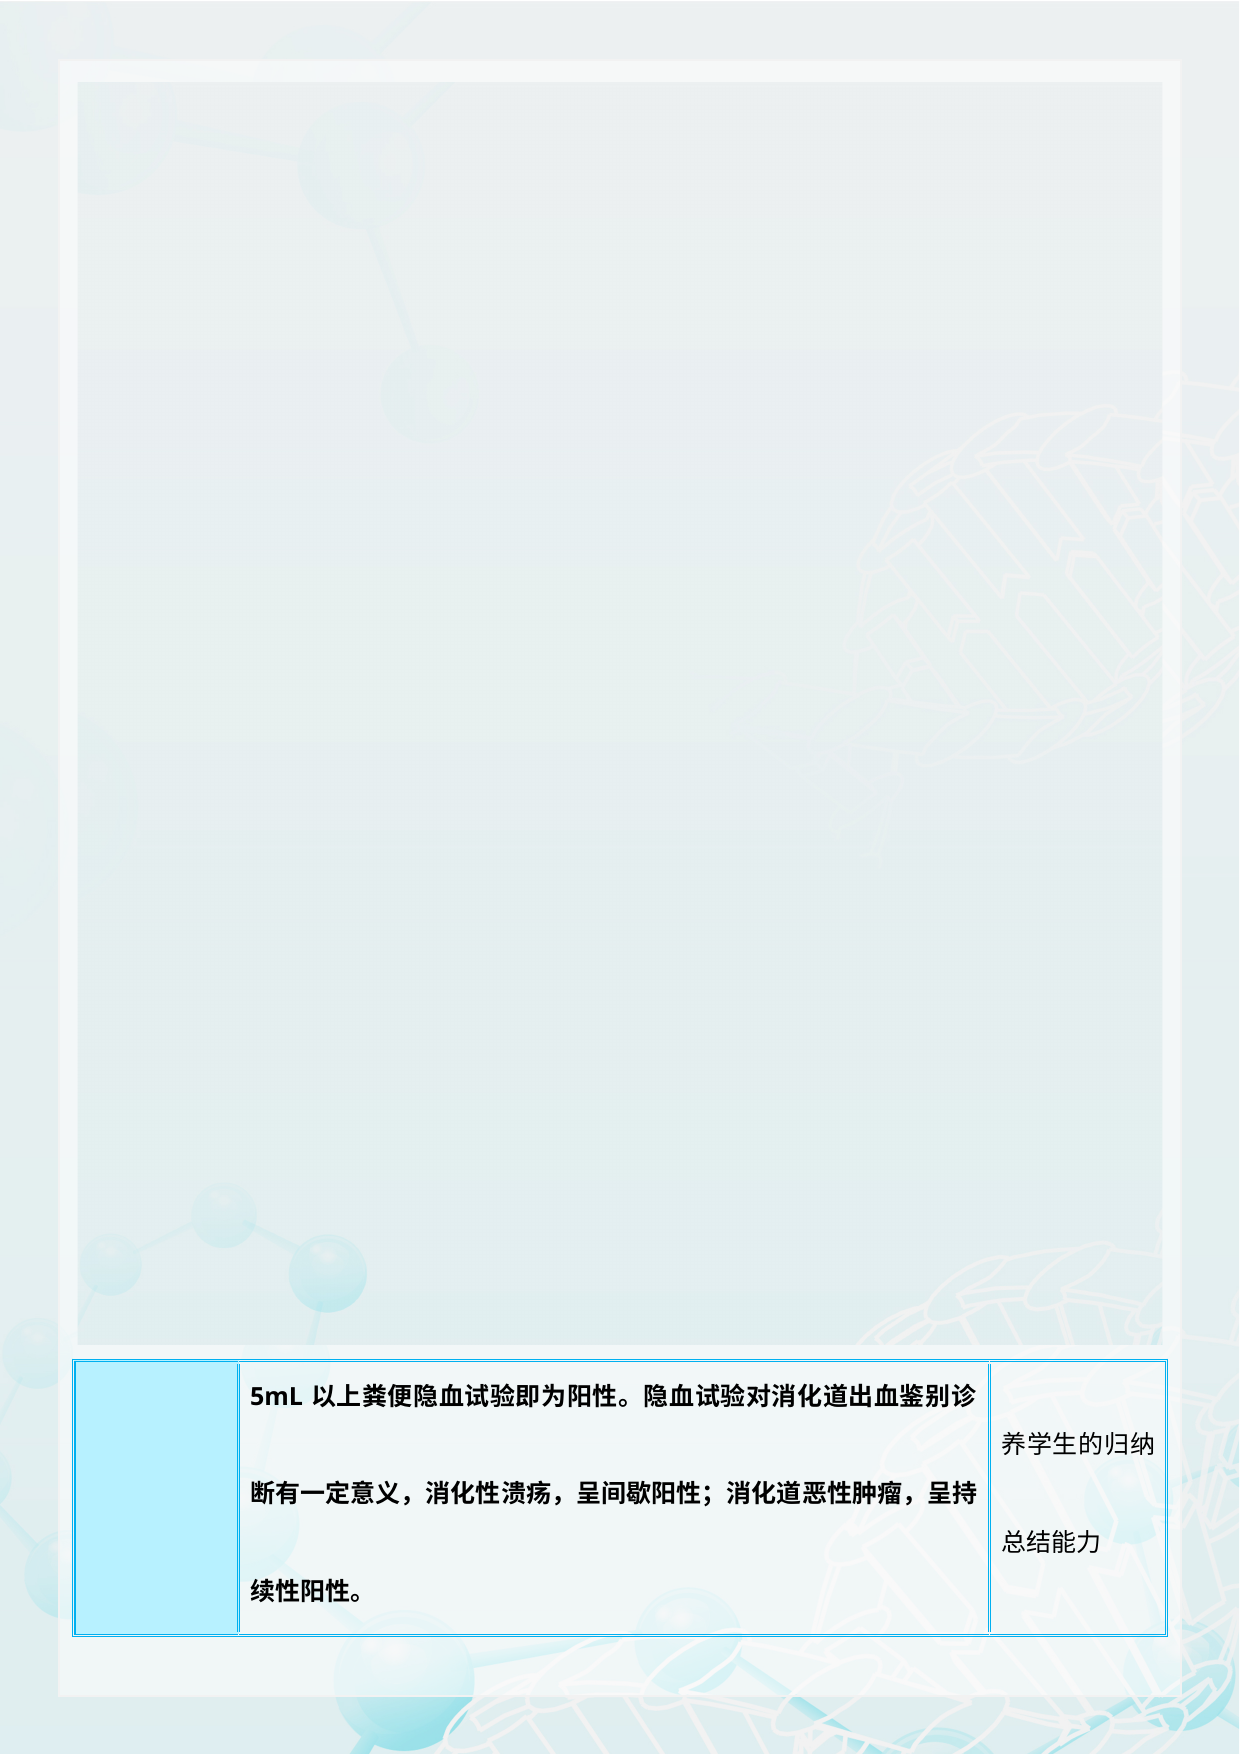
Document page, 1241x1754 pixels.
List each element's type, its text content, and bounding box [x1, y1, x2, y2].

table_cell 通过对所学知识的回顾，培养学生的归纳总结能力 [990, 1362, 1165, 1634]
table_cell 课堂小结 （3min） [76, 1360, 239, 1634]
picture [0, 1, 1240, 1754]
table_cell 【教师】回顾和总结本节课的知识点。 这节课我们一起学习了尿液与粪便检查，知道消化道出血 5mL 以上粪便隐血试验即为阳性。隐血试验对消化道出血鉴别诊断有一定意义，消化性溃疡，呈间歇阳性；消化道恶性肿瘤，呈持续性阳性。 [239, 1360, 990, 1634]
